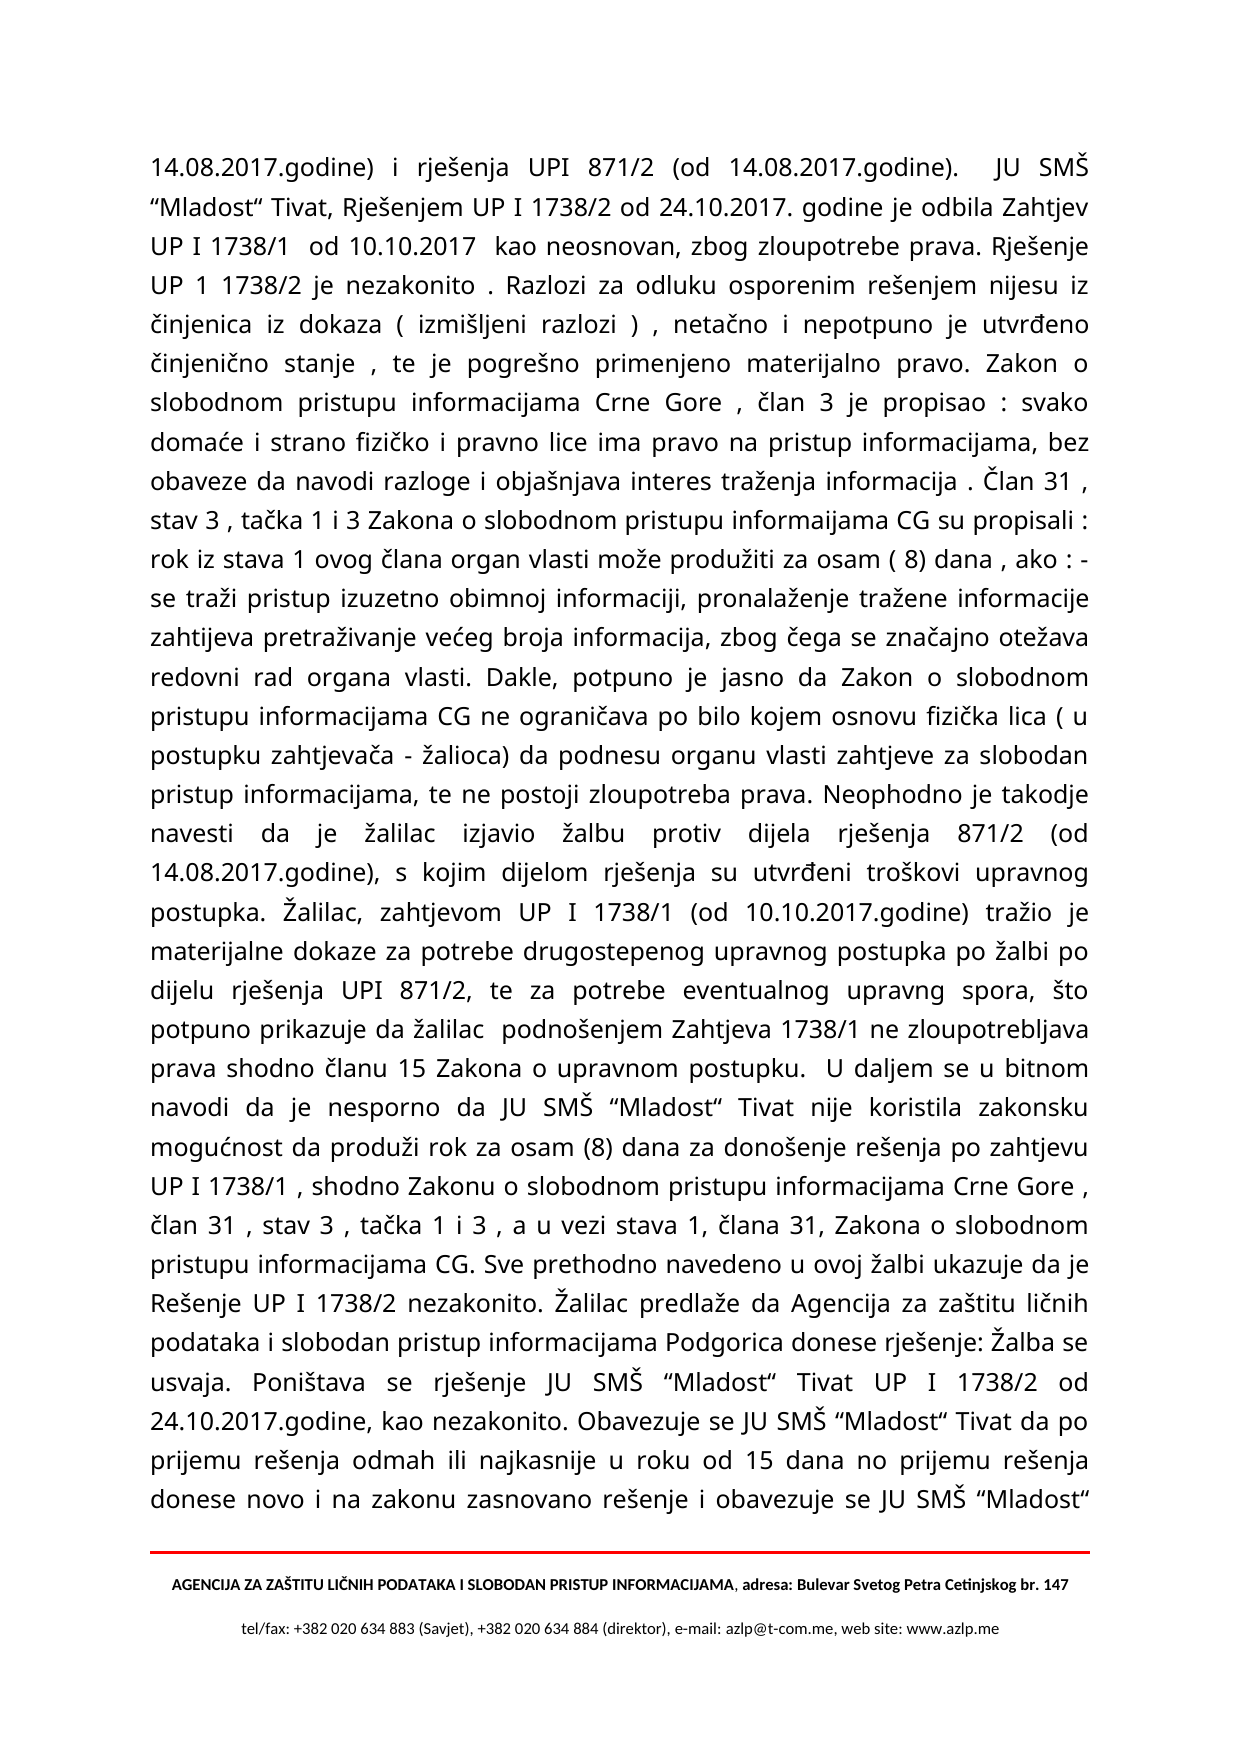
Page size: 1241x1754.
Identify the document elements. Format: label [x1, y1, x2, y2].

text [150, 150, 1090, 1516]
